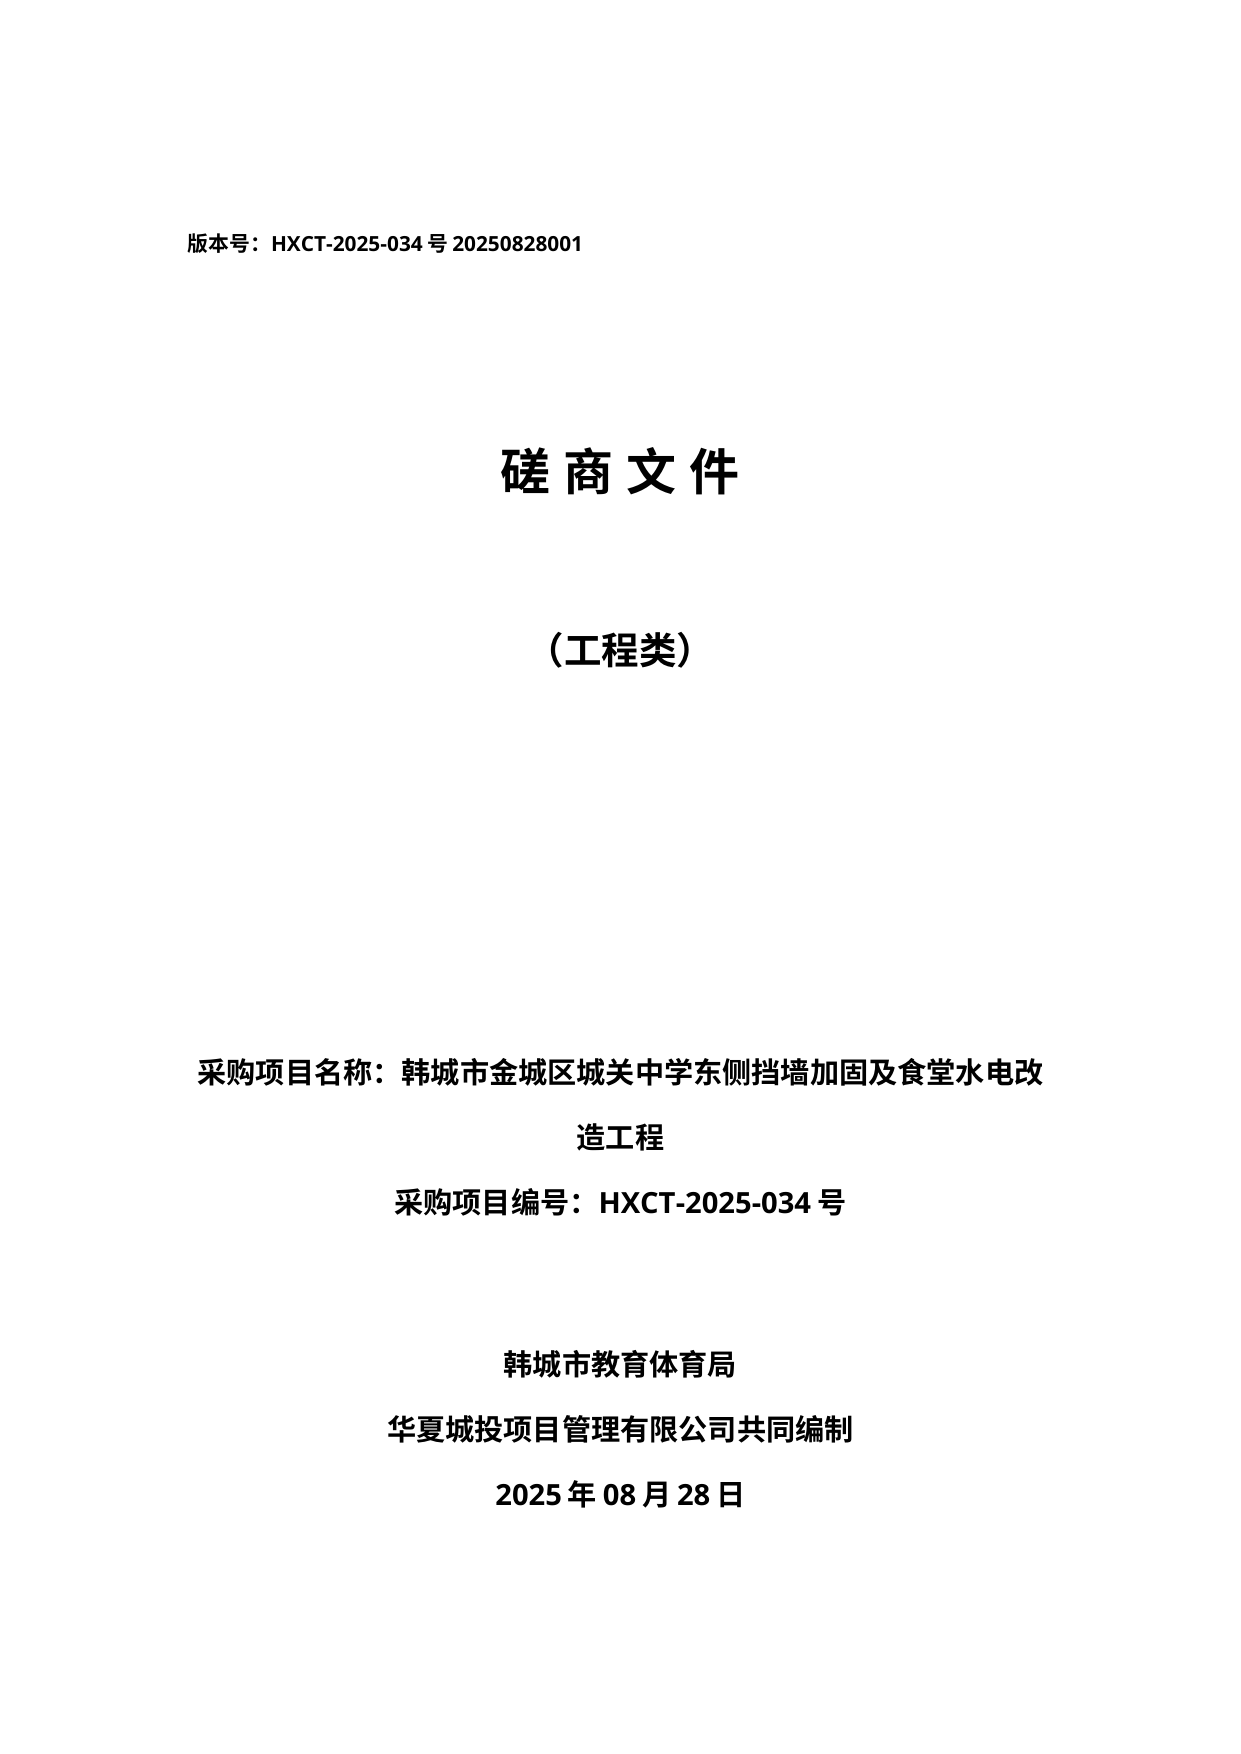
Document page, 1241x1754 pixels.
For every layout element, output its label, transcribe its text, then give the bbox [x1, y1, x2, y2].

text 磋 商 文 件 [187, 422, 1053, 617]
text （工程类） [187, 617, 1053, 1039]
text 采购项目编号：HXCT-2025-034号 [187, 1169, 1053, 1332]
text 版本号：HXCT-2025-034号20250828001 [187, 227, 1053, 422]
text 采购项目名称：韩城市金城区城关中学东侧挡墙加固及食堂水电改造工程 [187, 1039, 1053, 1169]
text 2025年08月28日 [187, 1462, 1053, 1527]
text 华夏城投项目管理有限公司共同编制 [187, 1397, 1053, 1462]
text 韩城市教育体育局 [187, 1332, 1053, 1397]
